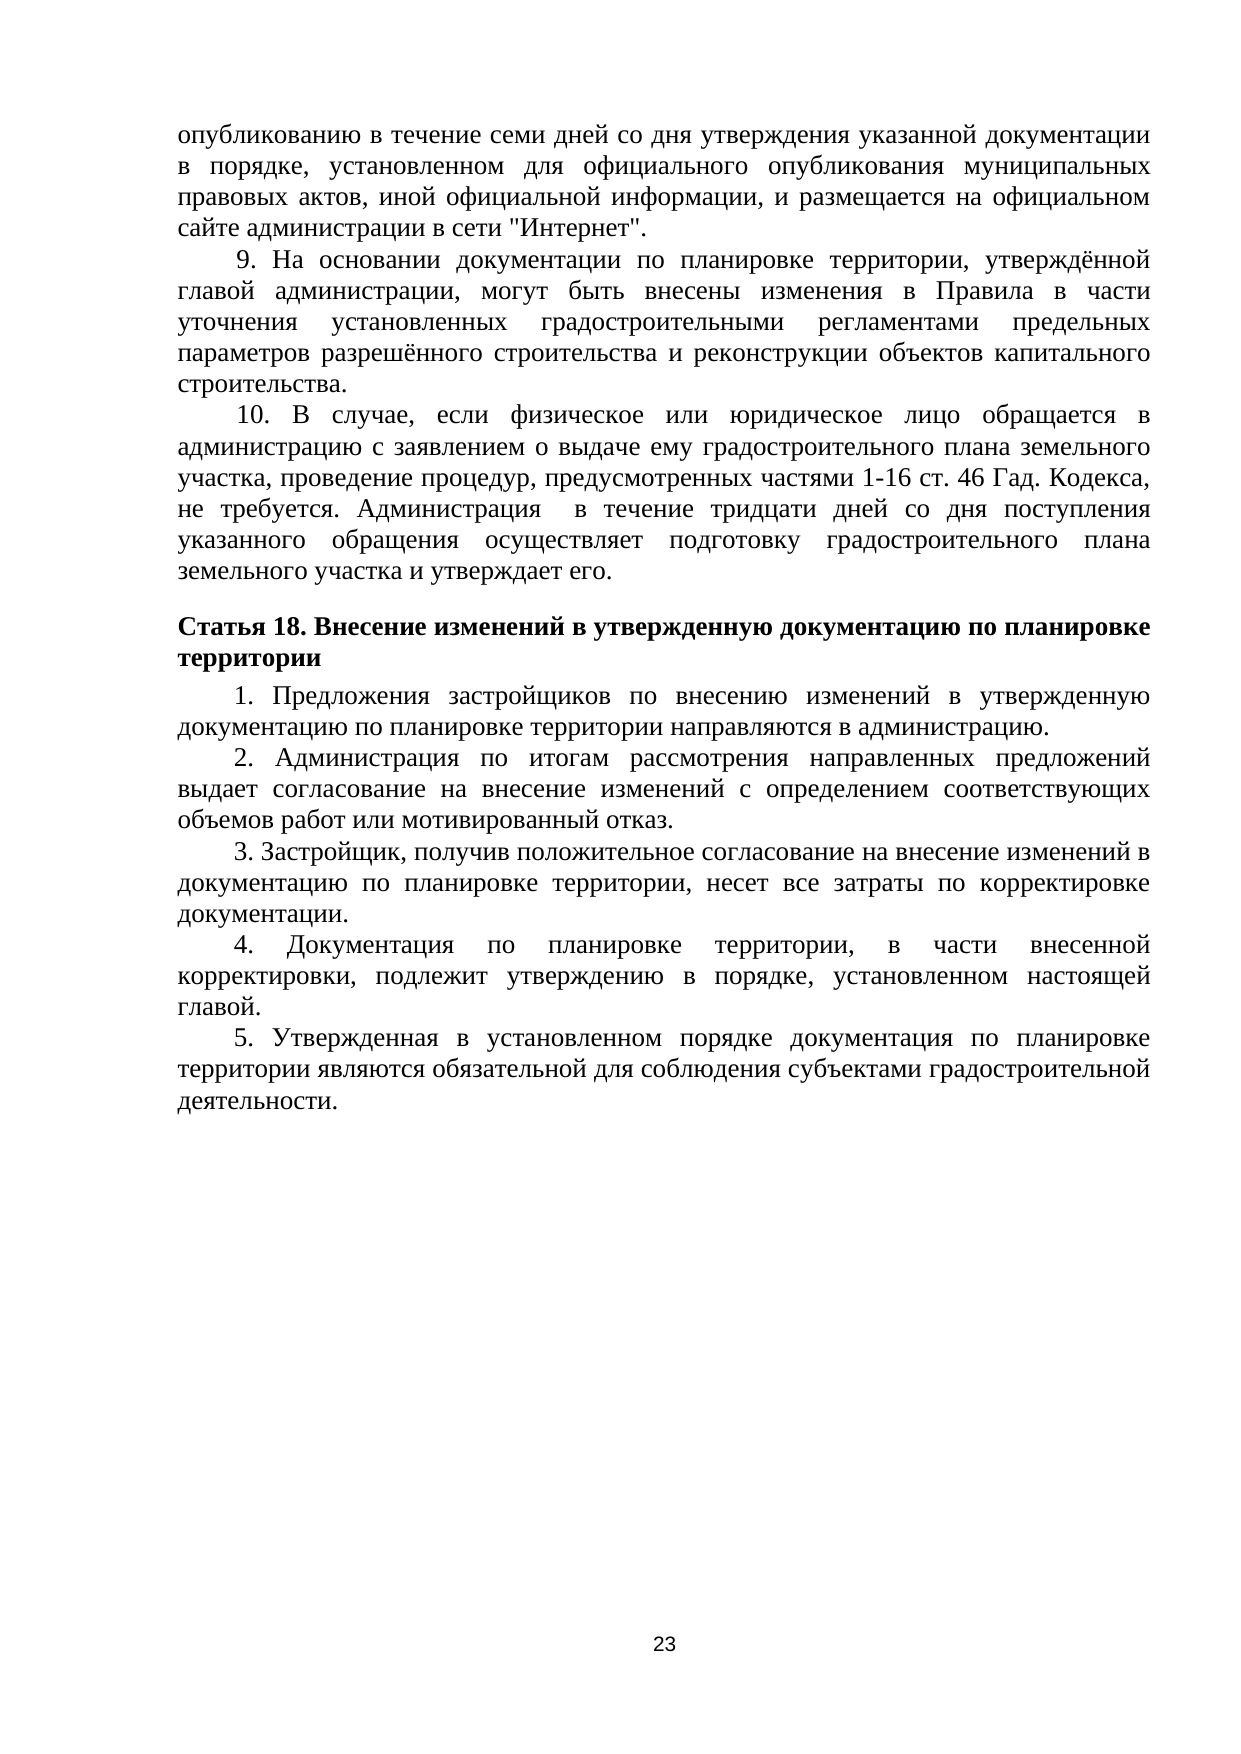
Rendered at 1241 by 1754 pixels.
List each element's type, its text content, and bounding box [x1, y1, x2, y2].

text 4. Документация по планировке территории, в части внесенной корректировки, подлежит утверждению в порядке, установленном настоящей главой. [177, 928, 1152, 1021]
text 2. Администрация по итогам рассмотрения направленных предложений выдает согласование на внесение изменений с определением соответствующих объемов работ или мотивированный отказ. [177, 741, 1152, 834]
text 1. Предложения застройщиков по внесению изменений в утвержденную документацию по планировке территории направляются в администрацию. [177, 679, 1152, 741]
subtitle Статья 18. Внесение изменений в утвержденную документацию по планировке территории [177, 610, 1152, 673]
text 3. Застройщик, получив положительное согласование на внесение изменений в документацию по планировке территории, несет все затраты по корректировке документации. [177, 834, 1152, 928]
text 10. В случае, если физическое или юридическое лицо обращается в администрацию с заявлением о выдаче ему градостроительного плана земельного участка, проведение процедур, предусмотренных частями 1-16 ст. 46 Гад. Кодекса, не требуется. Администрация в течение тридцати дней со дня поступления указанного обращения осуществляет подготовку градостроительного плана земельного участка и утверждает его. [177, 398, 1152, 585]
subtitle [177, 118, 1152, 243]
text 5. Утвержденная в установленном порядке документация по планировке территории являются обязательной для соблюдения субъектами градостроительной деятельности. [177, 1021, 1152, 1115]
text 9. На основании документации по планировке территории, утверждённой главой администрации, могут быть внесены изменения в Правила в части уточнения установленных градостроительными регламентами предельных параметров разрешённого строительства и реконструкции объектов капитального строительства. [177, 243, 1152, 398]
